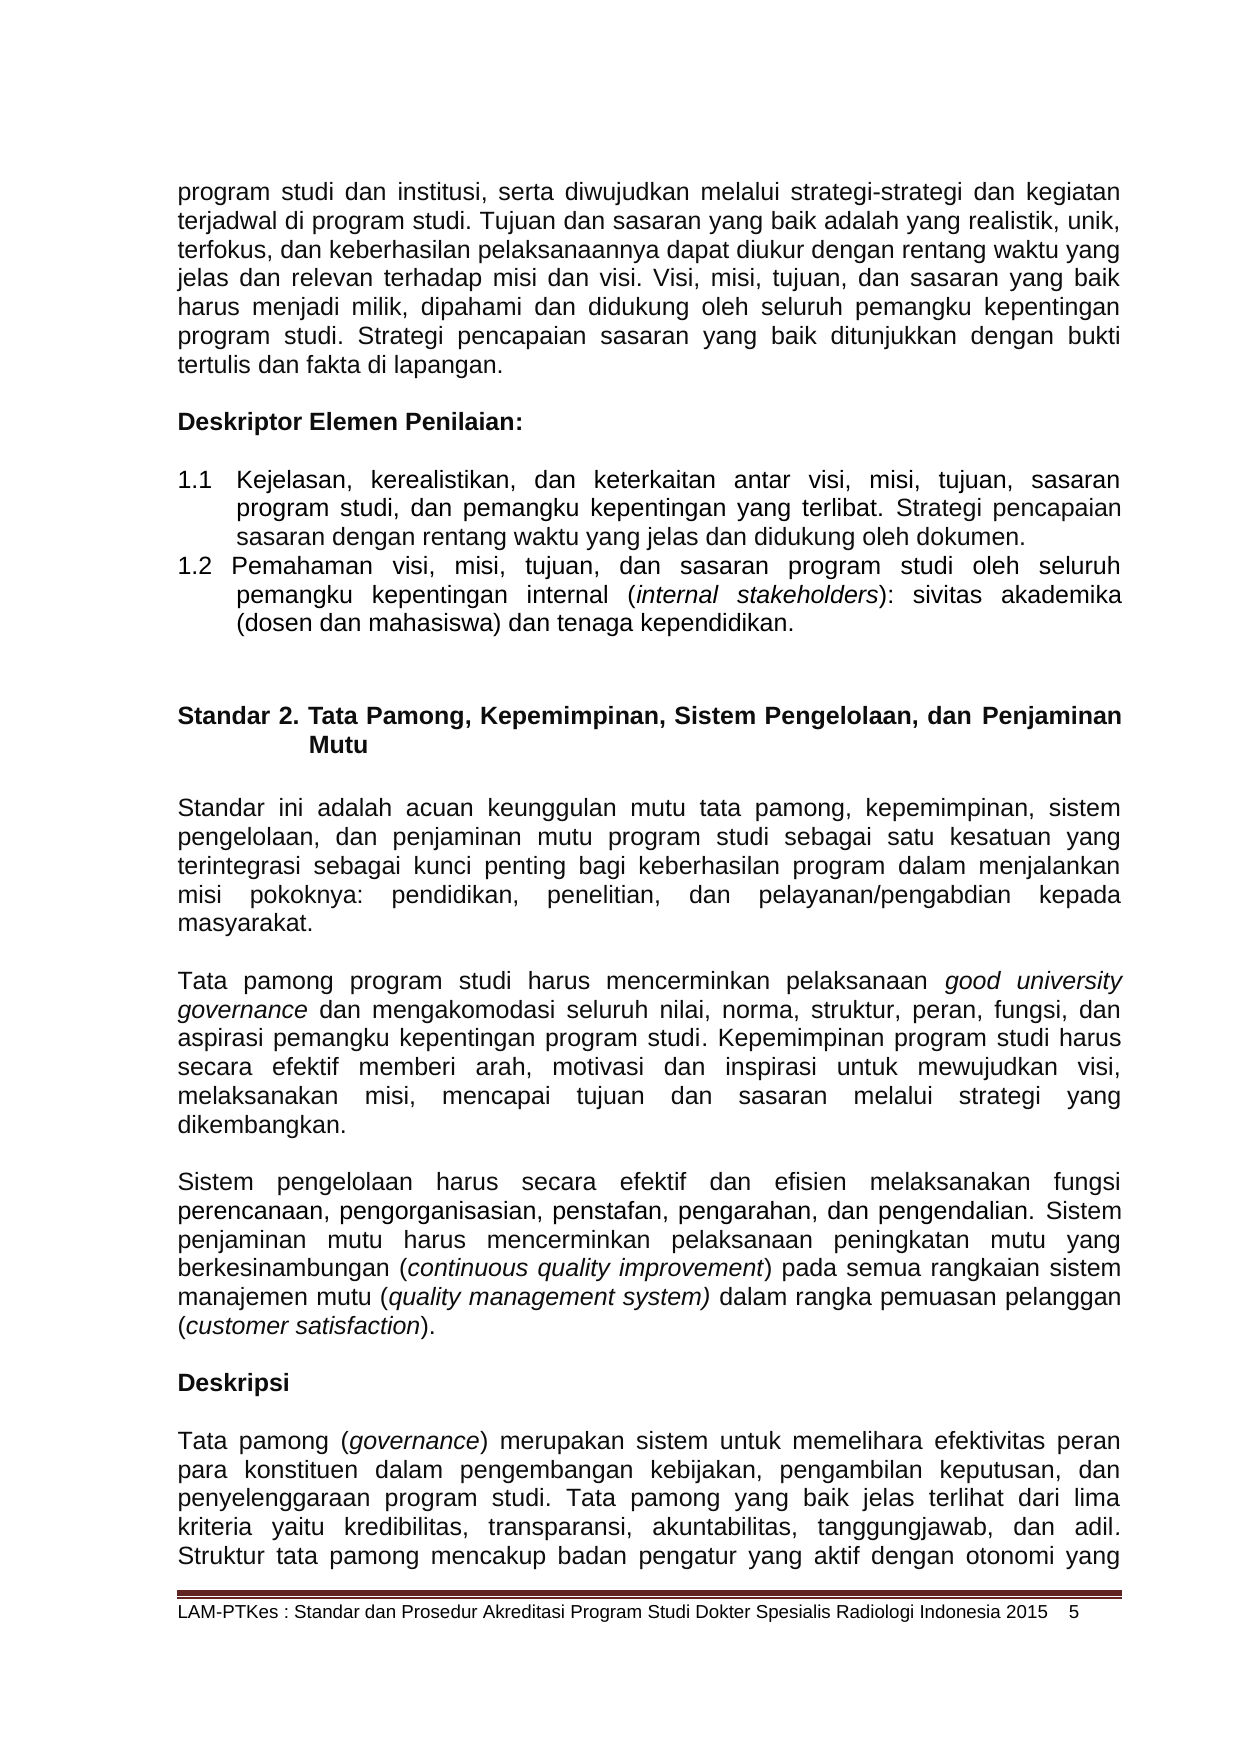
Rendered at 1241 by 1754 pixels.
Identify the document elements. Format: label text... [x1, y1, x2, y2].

text Tata pamong program studi harus mencerminkan pelaksanaan good university governance dan mengakomodasi seluruh nilai, norma, struktur, peran, fungsi, dan aspirasi pemangku kepentingan program studi. Kepemimpinan program studi harus secara efektif memberi arah, motivasi dan inspirasi untuk mewujudkan visi, melaksanakan misi, mencapai tujuan dan sasaran melalui strategi yang dikembangkan. [177, 966, 1122, 1138]
text 1.2 Pemahaman visi, misi, tujuan, dan sasaran program studi oleh seluruh pemangku kepentingan internal (internal stakeholders): sivitas akademika (dosen dan mahasiswa) dan tenaga kependidikan. [177, 551, 1122, 637]
text Deskriptor Elemen Penilaian: [177, 407, 1122, 436]
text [177, 1426, 1122, 1570]
subtitle Standar 2. Tata Pamong, Kepemimpinan, Sistem Pengelolaan, dan Penjaminan Mutu [177, 701, 1122, 758]
text Sistem pengelolaan harus secara efektif dan efisien melaksanakan fungsi perencanaan, pengorganisasian, penstafan, pengarahan, dan pengendalian. Sistem penjaminan mutu harus mencerminkan pelaksanaan peningkatan mutu yang berkesinambungan (continuous quality improvement) pada semua rangkaian sistem manajemen mutu (quality management system) dalam rangka pemuasan pelanggan (customer satisfaction). [177, 1167, 1122, 1340]
text Deskripsi [177, 1368, 1122, 1397]
list Kejelasan, kerealistikan, dan keterkaitan antar visi, misi, tujuan, sasaran program studi, dan pemangku kepentingan yang terlibat. Strategi pencapaian sasaran dengan rentang waktu yang jelas dan didukung oleh dokumen. [177, 465, 1122, 551]
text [177, 177, 1122, 378]
text Standar ini adalah acuan keunggulan mutu tata pamong, kepemimpinan, sistem pengelolaan, dan penjaminan mutu program studi sebagai satu kesatuan yang terintegrasi sebagai kunci penting bagi keberhasilan program dalam menjalankan misi pokoknya: pendidikan, penelitian, dan pelayanan/pengabdian kepada masyarakat. [177, 793, 1122, 937]
